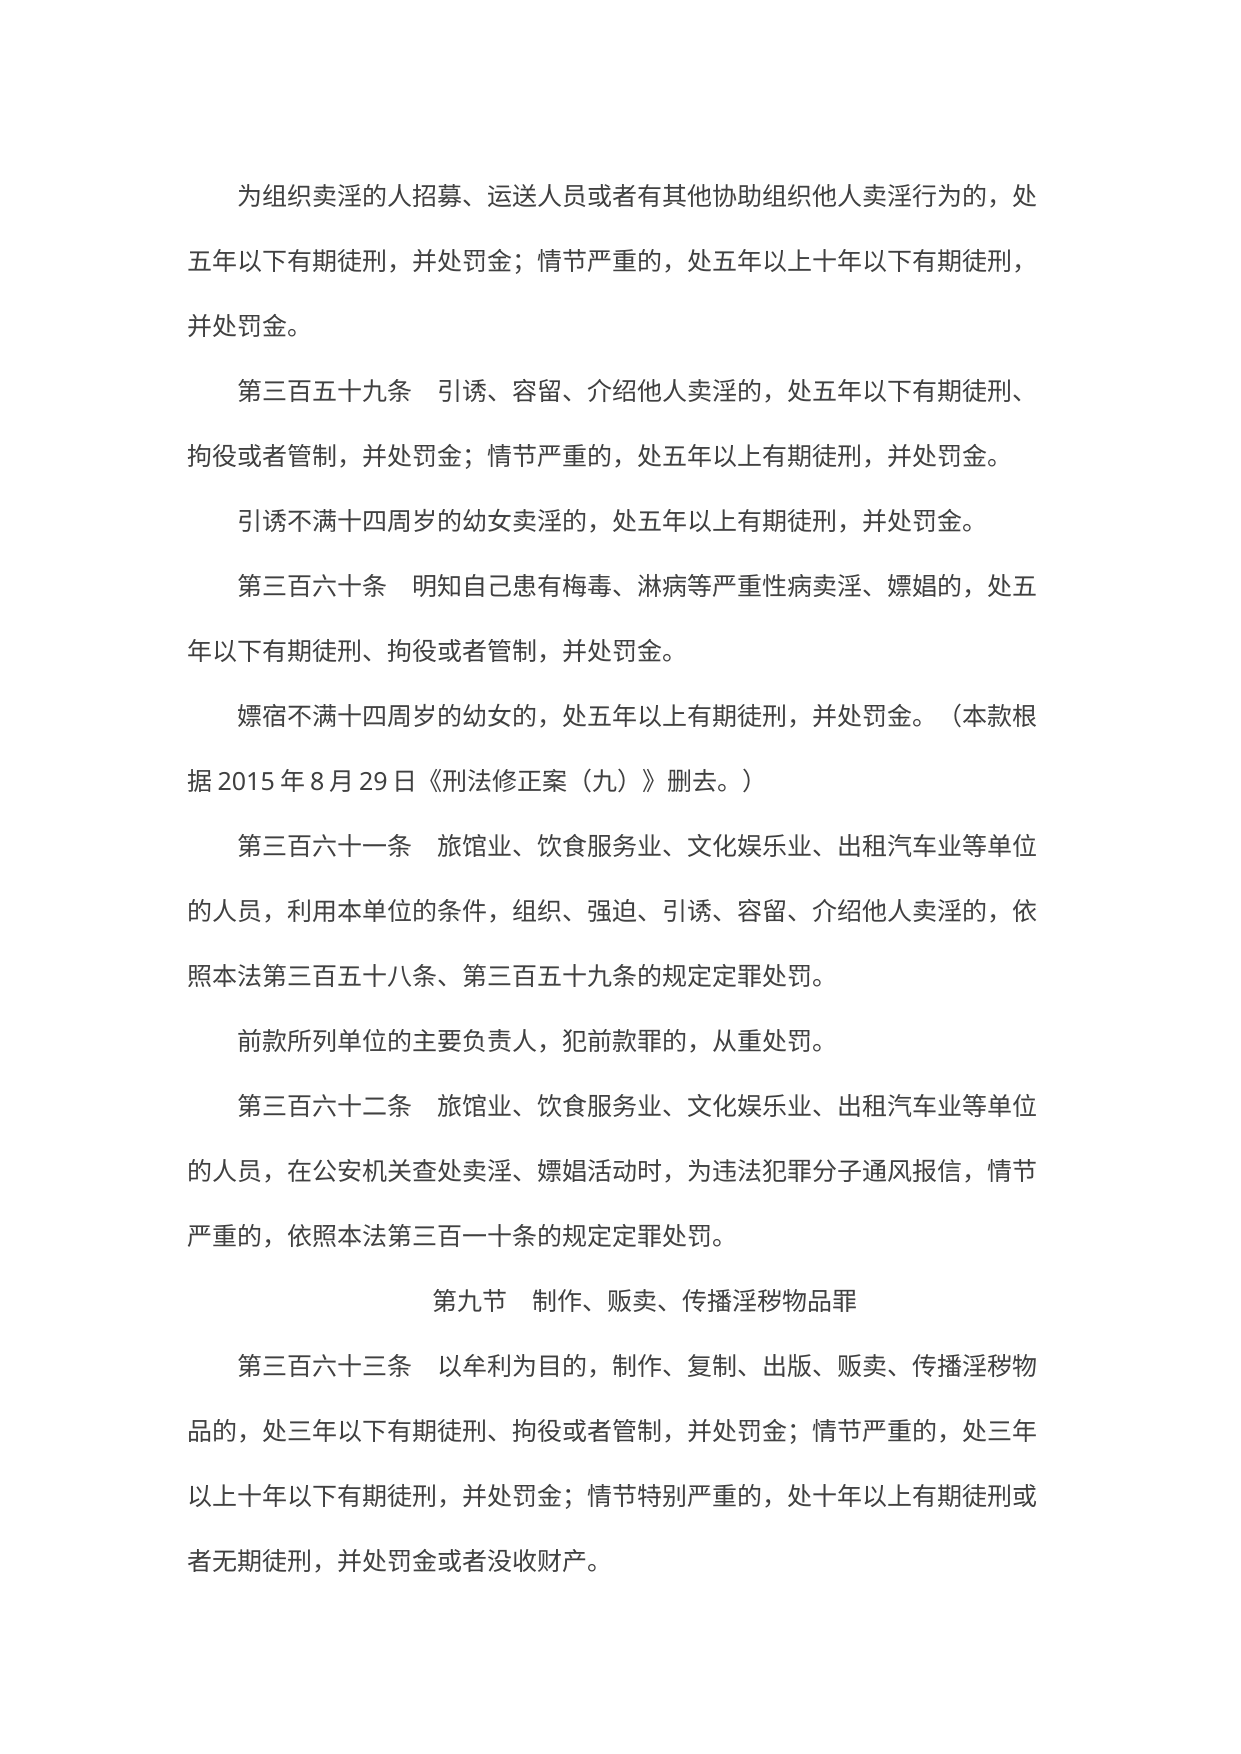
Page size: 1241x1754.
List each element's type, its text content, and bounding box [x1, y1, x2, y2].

text 为组织卖淫的人招募、运送人员或者有其他协助组织他人卖淫行为的，处五年以下有期徒刑，并处罚金；情节严重的，处五年以上十年以下有期徒刑，并处罚金。 [187, 162, 1053, 357]
text 第三百六十三条 以牟利为目的，制作、复制、出版、贩卖、传播淫秽物品的，处三年以下有期徒刑、拘役或者管制，并处罚金；情节严重的，处三年以上十年以下有期徒刑，并处罚金；情节特别严重的，处十年以上有期徒刑或者无期徒刑，并处罚金或者没收财产。 [187, 1332, 1053, 1592]
text 第三百五十九条 引诱、容留、介绍他人卖淫的，处五年以下有期徒刑、拘役或者管制，并处罚金；情节严重的，处五年以上有期徒刑，并处罚金。 [187, 357, 1053, 487]
text 引诱不满十四周岁的幼女卖淫的，处五年以上有期徒刑，并处罚金。 [187, 487, 1053, 552]
text 第三百六十一条 旅馆业、饮食服务业、文化娱乐业、出租汽车业等单位的人员，利用本单位的条件，组织、强迫、引诱、容留、介绍他人卖淫的，依照本法第三百五十八条、第三百五十九条的规定定罪处罚。 [187, 812, 1053, 1007]
text 第九节 制作、贩卖、传播淫秽物品罪 [187, 1267, 1053, 1332]
text 嫖宿不满十四周岁的幼女的，处五年以上有期徒刑，并处罚金。（本款根据2015年8月29日《刑法修正案（九）》删去。） [187, 682, 1053, 812]
text 第三百六十二条 旅馆业、饮食服务业、文化娱乐业、出租汽车业等单位的人员，在公安机关查处卖淫、嫖娼活动时，为违法犯罪分子通风报信，情节严重的，依照本法第三百一十条的规定定罪处罚。 [187, 1072, 1053, 1267]
text 第三百六十条 明知自己患有梅毒、淋病等严重性病卖淫、嫖娼的，处五年以下有期徒刑、拘役或者管制，并处罚金。 [187, 552, 1053, 682]
text 前款所列单位的主要负责人，犯前款罪的，从重处罚。 [187, 1007, 1053, 1072]
